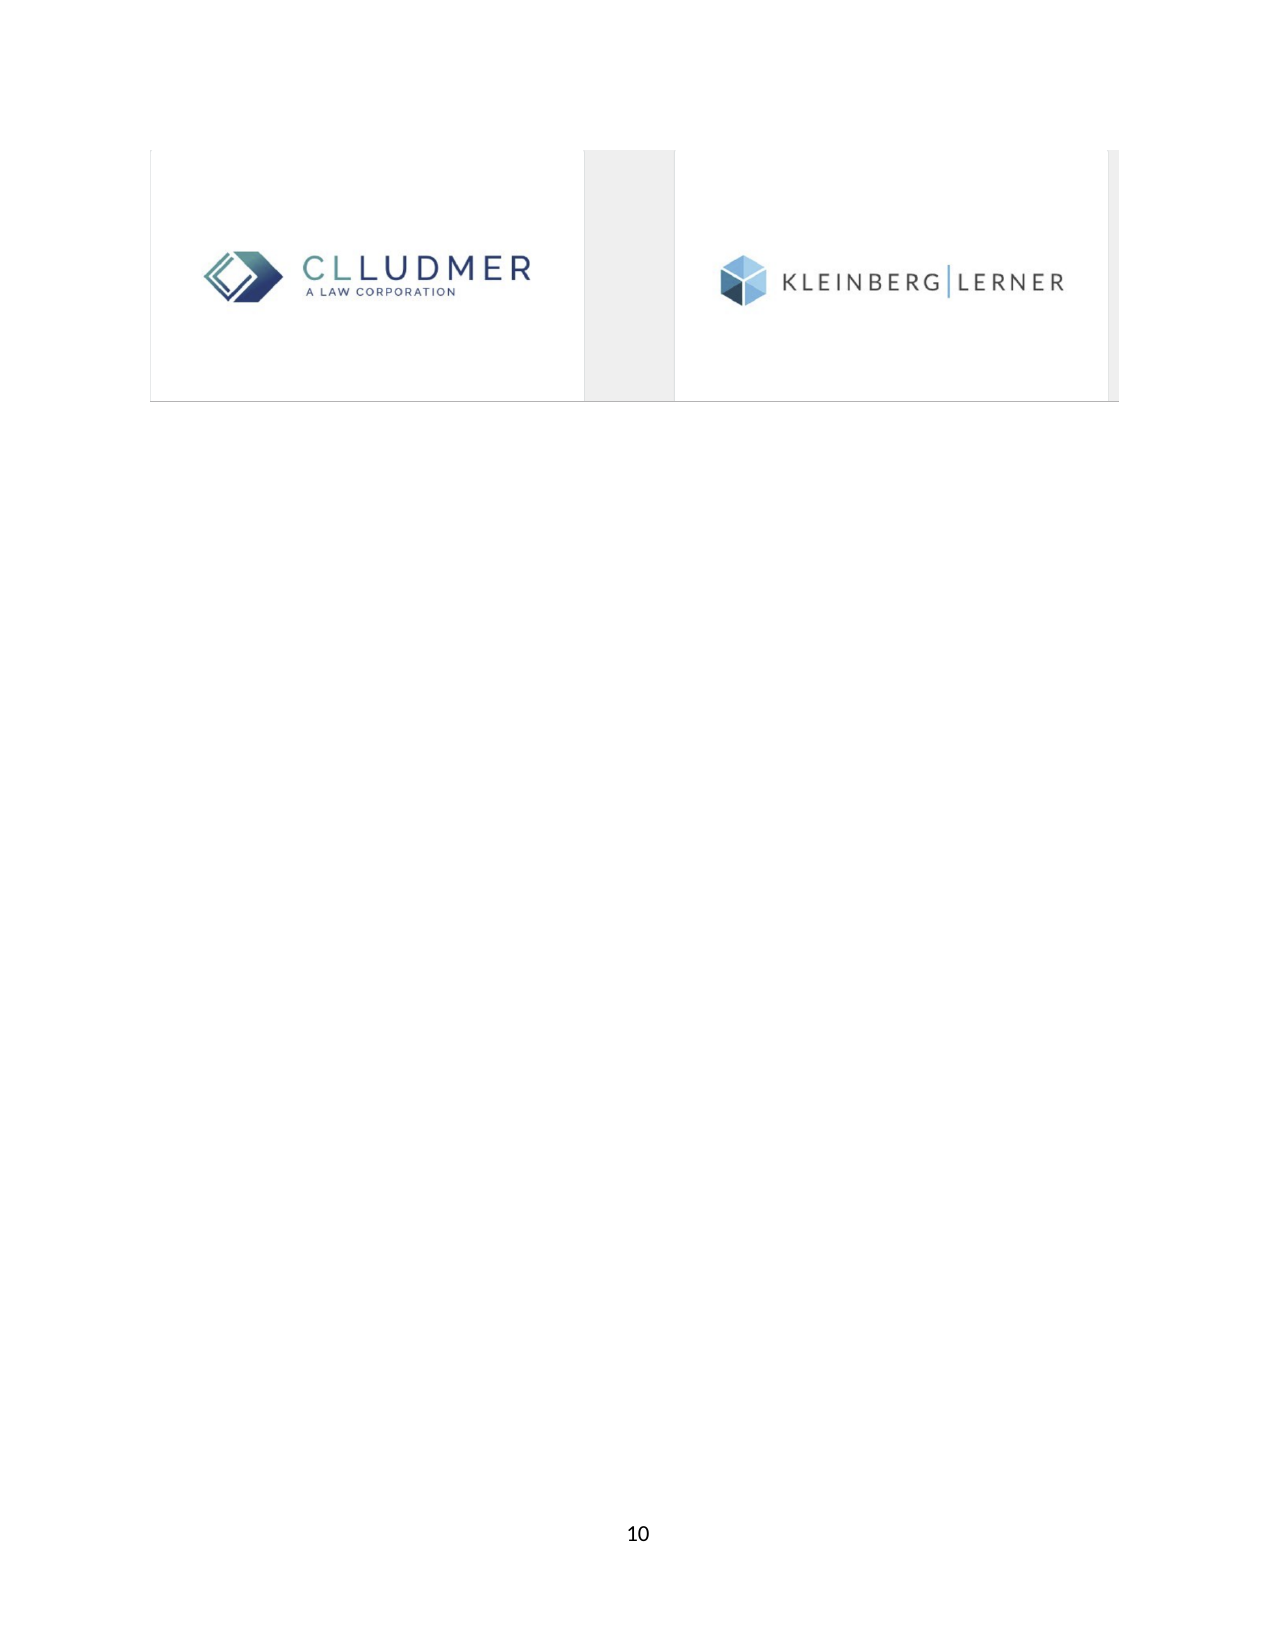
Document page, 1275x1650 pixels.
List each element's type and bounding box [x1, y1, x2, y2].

picture [150, 150, 1125, 414]
